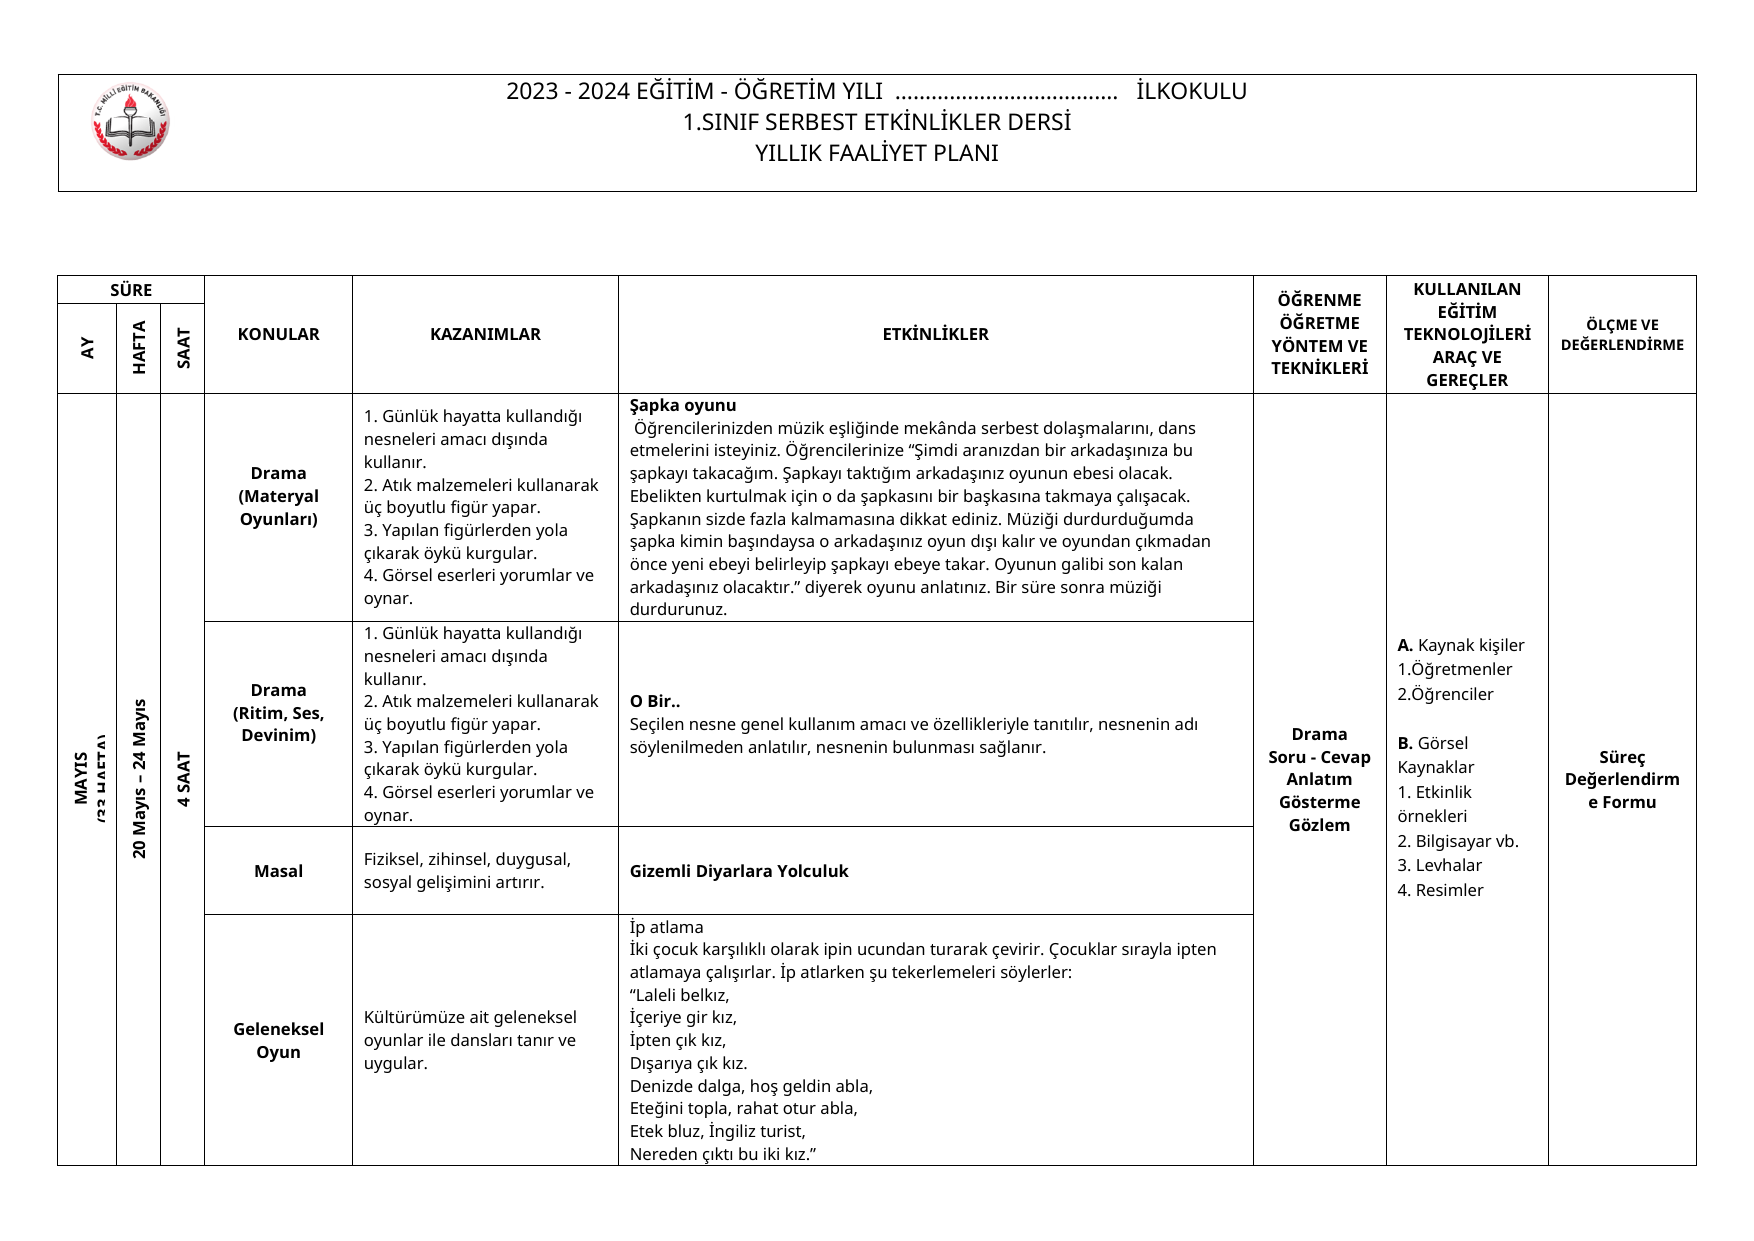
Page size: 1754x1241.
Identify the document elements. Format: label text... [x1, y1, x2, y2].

table_cell Şapka oyunu Öğrencilerinizden müzik eşliğinde mekânda serbest dolaşmalarını, dans etmelerini isteyiniz. Öğrencilerinize “Şimdi aranızdan bir arkadaşınıza bu şapkayı takacağım. Şapkayı taktığım arkadaşınız oyunun ebesi olacak. Ebelikten kurtulmak için o da şapkasını bir başkasına takmaya çalışacak. Şapkanın sizde fazla kalmamasına dikkat ediniz. Müziği durdurduğumda şapka kimin başındaysa o arkadaşınız oyun dışı kalır ve oyundan çıkmadan önce yeni ebeyi belirleyip şapkayı ebeye takar. Oyunun galibi son kalan arkadaşınız olacaktır.” diyerek oyunu anlatınız. Bir süre sonra müziği durdurunuz. [619, 394, 1253, 621]
table_cell 1. Günlük hayatta kullandığı nesneleri amacı dışında kullanır. 2. Atık malzemeleri kullanarak üç boyutlu figür yapar. 3. Yapılan figürlerden yola çıkarak öykü kurgular. 4. Görsel eserleri yorumlar ve oynar. [353, 622, 618, 826]
table_cell İp atlama İki çocuk karşılıklı olarak ipin ucundan turarak çevirir. Çocuklar sırayla ipten atlamaya çalışırlar. İp atlarken şu tekerlemeleri söylerler: “Laleli belkız, İçeriye gir kız, İpten çık kız, Dışarıya çık kız. Denizde dalga, hoş geldin abla, Eteğini topla, rahat otur abla, Etek bluz, İngiliz turist, Nereden çıktı bu iki kız.” [619, 915, 1253, 1165]
table_header KAZANIMLAR [353, 276, 618, 393]
table_cell Gizemli Diyarlara Yolculuk [619, 827, 1253, 914]
table_header KULLANILAN EĞİTİM TEKNOLOJİLERİ ARAÇ VE GEREÇLER [1387, 276, 1548, 393]
table_cell HAFTA [117, 304, 160, 393]
table_cell Drama (Ritim, Ses, Devinim) [205, 622, 352, 826]
table_cell Geleneksel Oyun [205, 915, 352, 1165]
table_header SÜRE [58, 276, 204, 303]
table_cell 20 Mayıs – 24 Mayıs [117, 394, 160, 1165]
table_cell SAAT [161, 304, 204, 393]
table_cell 1. Günlük hayatta kullandığı nesneleri amacı dışında kullanır. 2. Atık malzemeleri kullanarak üç boyutlu figür yapar. 3. Yapılan figürlerden yola çıkarak öykü kurgular. 4. Görsel eserleri yorumlar ve oynar. [353, 394, 618, 621]
table_cell O Bir.. Seçilen nesne genel kullanım amacı ve özellikleriyle tanıtılır, nesnenin adı söylenilmeden anlatılır, nesnenin bulunması sağlanır. [619, 622, 1253, 826]
table_cell Drama (Materyal Oyunları) [205, 394, 352, 621]
table_cell Fiziksel, zihinsel, duygusal, sosyal gelişimini artırır. [353, 827, 618, 914]
table_header ÖĞRENME ÖĞRETME YÖNTEM VE TEKNİKLERİ [1254, 276, 1386, 393]
table_cell Drama Soru - Cevap Anlatım Gösterme Gözlem [1254, 394, 1386, 1165]
table_header ÖLÇME VE DEĞERLENDİRME [1549, 276, 1696, 393]
table_cell AY [58, 304, 116, 393]
table_cell Kültürümüze ait geleneksel oyunlar ile dansları tanır ve uygular. [353, 915, 618, 1165]
table_cell A. Kaynak kişiler 1.Öğretmenler 2.Öğrenciler B. Görsel Kaynaklar 1. Etkinlik örnekleri 2. Bilgisayar vb. 3. Levhalar 4. Resimler [1387, 394, 1548, 1165]
table_cell Masal [205, 827, 352, 914]
table_cell MAYIS (33.HAFTA) [58, 394, 116, 1165]
table_header ETKİNLİKLER [619, 276, 1253, 393]
table_cell Süreç Değerlendirme Formu [1549, 394, 1696, 1165]
table_cell 4 SAAT [161, 394, 204, 1165]
picture [85, 77, 175, 167]
table_header KONULAR [205, 276, 352, 393]
